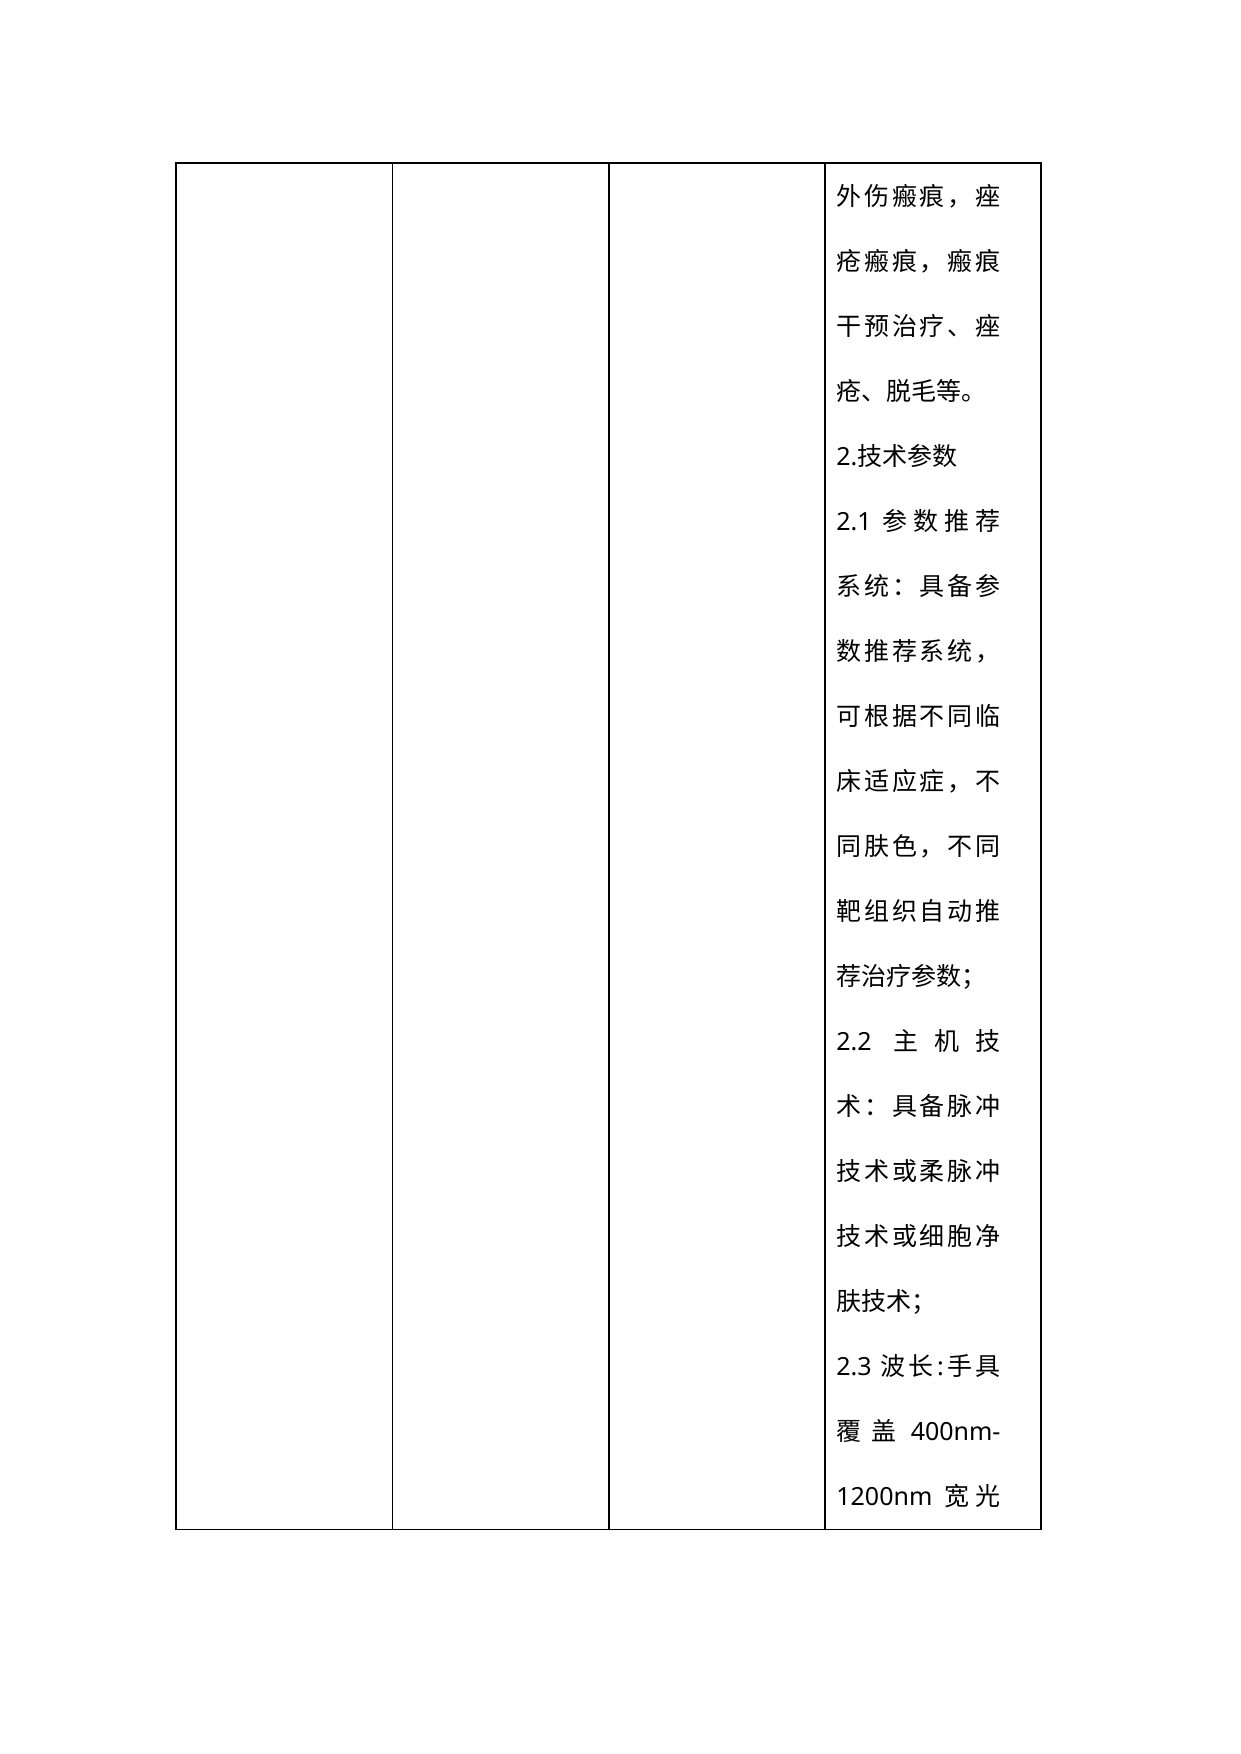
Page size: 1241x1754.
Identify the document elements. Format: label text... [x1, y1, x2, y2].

table_cell [610, 164, 824, 1528]
table_cell [177, 164, 392, 1528]
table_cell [826, 164, 1040, 1528]
table_cell 2 [393, 164, 608, 1528]
